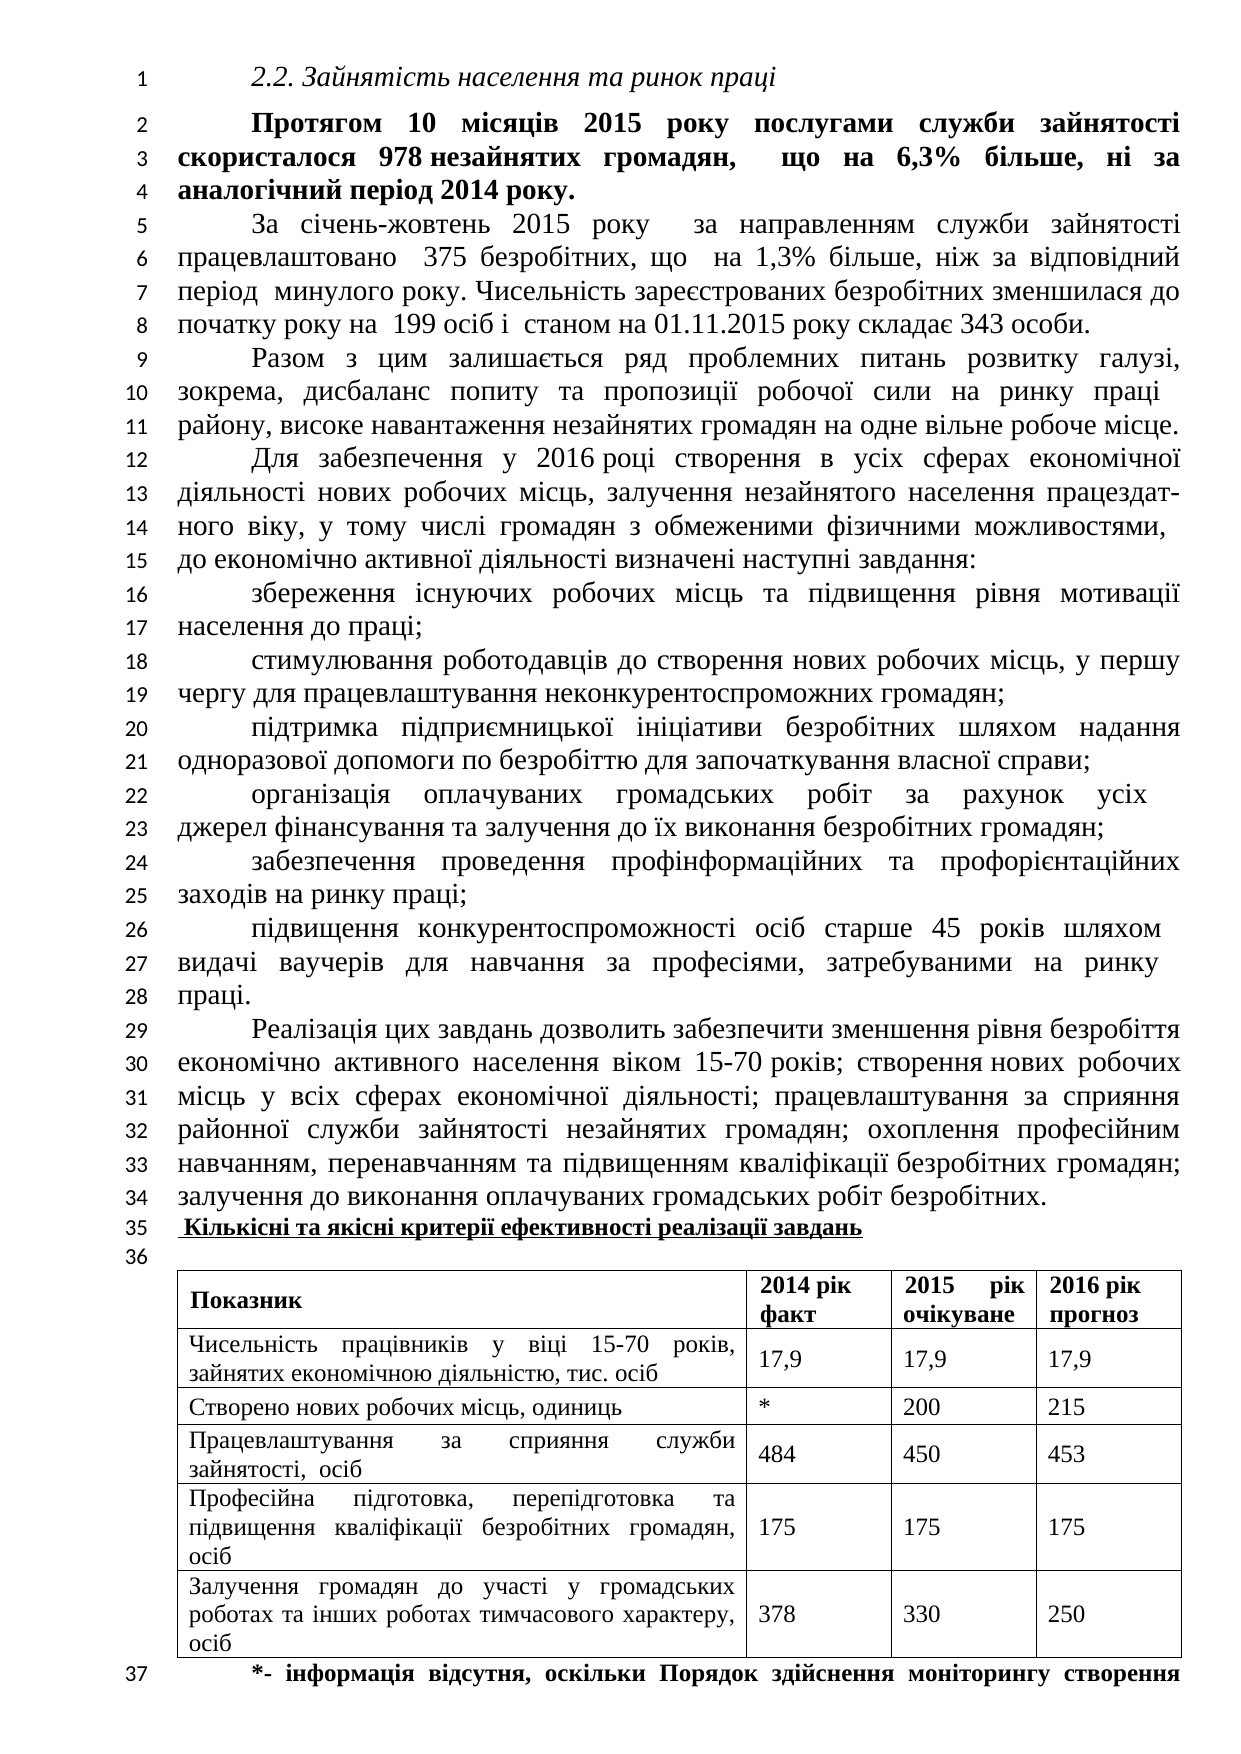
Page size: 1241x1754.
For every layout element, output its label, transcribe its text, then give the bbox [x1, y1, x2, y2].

table_cell Працевлаштування за сприяння служби зайнятості, осіб [178, 1425, 746, 1482]
table_cell 175 [892, 1484, 1036, 1570]
text підтримка підприємницької ініціативи безробітних шляхом надання одноразової допомоги по безробіттю для започаткування власної справи; [177, 709, 1181, 776]
table_header 2014 рік факт [747, 1271, 891, 1328]
table_cell Чисельність працівників у віці 15-70 років, зайнятих економічною діяльністю, тис. осіб [178, 1329, 746, 1387]
table_cell 175 [747, 1484, 891, 1570]
table_cell 250 [1037, 1571, 1181, 1657]
table_header 2016 рік прогноз [1037, 1271, 1181, 1328]
text збереження існуючих робочих місць та підвищення рівня мотивації населення до праці; [177, 575, 1181, 642]
text 2.2. Зайнятість населення та ринок праці [177, 59, 1181, 93]
text Для забезпечення у 2016 році створення в усіх сферах економічної діяльності нових робочих місць, залучення незайнятого населення працездат-ного віку, у тому числі громадян з обмеженими фізичними можливостями, до економічно активної діяльності визначені наступні завдання: [177, 441, 1181, 575]
table_cell 378 [747, 1571, 891, 1657]
table_cell 453 [1037, 1425, 1181, 1482]
table_cell 330 [892, 1571, 1036, 1657]
text Протягом 10 місяців 2015 року послугами служби зайнятості скористалося 978 незайнятих громадян, що на 6,3% більше, ні за аналогічний період 2014 року. [177, 105, 1181, 206]
text стимулювання роботодавців до створення нових робочих місць, у першу чергу для працевлаштування неконкурентоспроможних громадян; [177, 642, 1181, 709]
table_header 2015 рік очікуване [892, 1271, 1036, 1328]
text Кількісні та якісні критерії ефективності реалізації завдань [177, 1212, 1181, 1241]
table_cell Залучення громадян до участі у громадських роботах та інших роботах тимчасового характеру, осіб [178, 1571, 746, 1657]
table_header Показник [178, 1271, 746, 1328]
table_cell 175 [1037, 1484, 1181, 1570]
text Реалізація цих завдань дозволить забезпечити зменшення рівня безробіття економічно активного населення віком 15-70 років; створення нових робочих місць у всіх сферах економічної діяльності; працевлаштування за сприяння районної служби зайнятості незайнятих громадян; охоплення професійним навчанням, перенавчанням та підвищенням кваліфікації безробітних громадян; залучення до виконання оплачуваних громадських робіт безробітних. [177, 1011, 1181, 1212]
table_cell Створено нових робочих місць, одиниць [178, 1388, 746, 1424]
text Разом з цим залишається ряд проблемних питань розвитку галузі, зокрема, дисбаланс попиту та пропозиції робочої сили на ринку праці району, високе навантаження незайнятих громадян на одне вільне робоче місце. [177, 340, 1181, 441]
text підвищення конкурентоспроможності осіб старше 45 років шляхом видачі ваучерів для навчання за професіями, затребуваними на ринку праці. [177, 910, 1181, 1011]
table_cell * [747, 1388, 891, 1424]
text організація оплачуваних громадських робіт за рахунок усіх джерел фінансування та залучення до їх виконання безробітних громадян; [177, 776, 1181, 843]
text забезпечення проведення профінформаційних та профорієнтаційних заходів на ринку праці; [177, 843, 1181, 910]
table_cell 17,9 [747, 1329, 891, 1387]
table_cell 17,9 [1037, 1329, 1181, 1387]
table_cell 17,9 [892, 1329, 1036, 1387]
table_cell 200 [892, 1388, 1036, 1424]
table_cell 215 [1037, 1388, 1181, 1424]
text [177, 1658, 1181, 1687]
table_cell 450 [892, 1425, 1036, 1482]
table_cell Професійна підготовка, перепідготовка та підвищення кваліфікації безробітних громадян, осіб [178, 1484, 746, 1570]
table_cell 484 [747, 1425, 891, 1482]
text За січень-жовтень 2015 року за направленням служби зайнятості працевлаштовано 375 безробітних, що на 1,3% більше, ніж за відповідний період минулого року. Чисельність зареєстрованих безробітних зменшилася до початку року на 199 осіб і станом на 01.11.2015 року складає 343 особи. [177, 206, 1181, 340]
